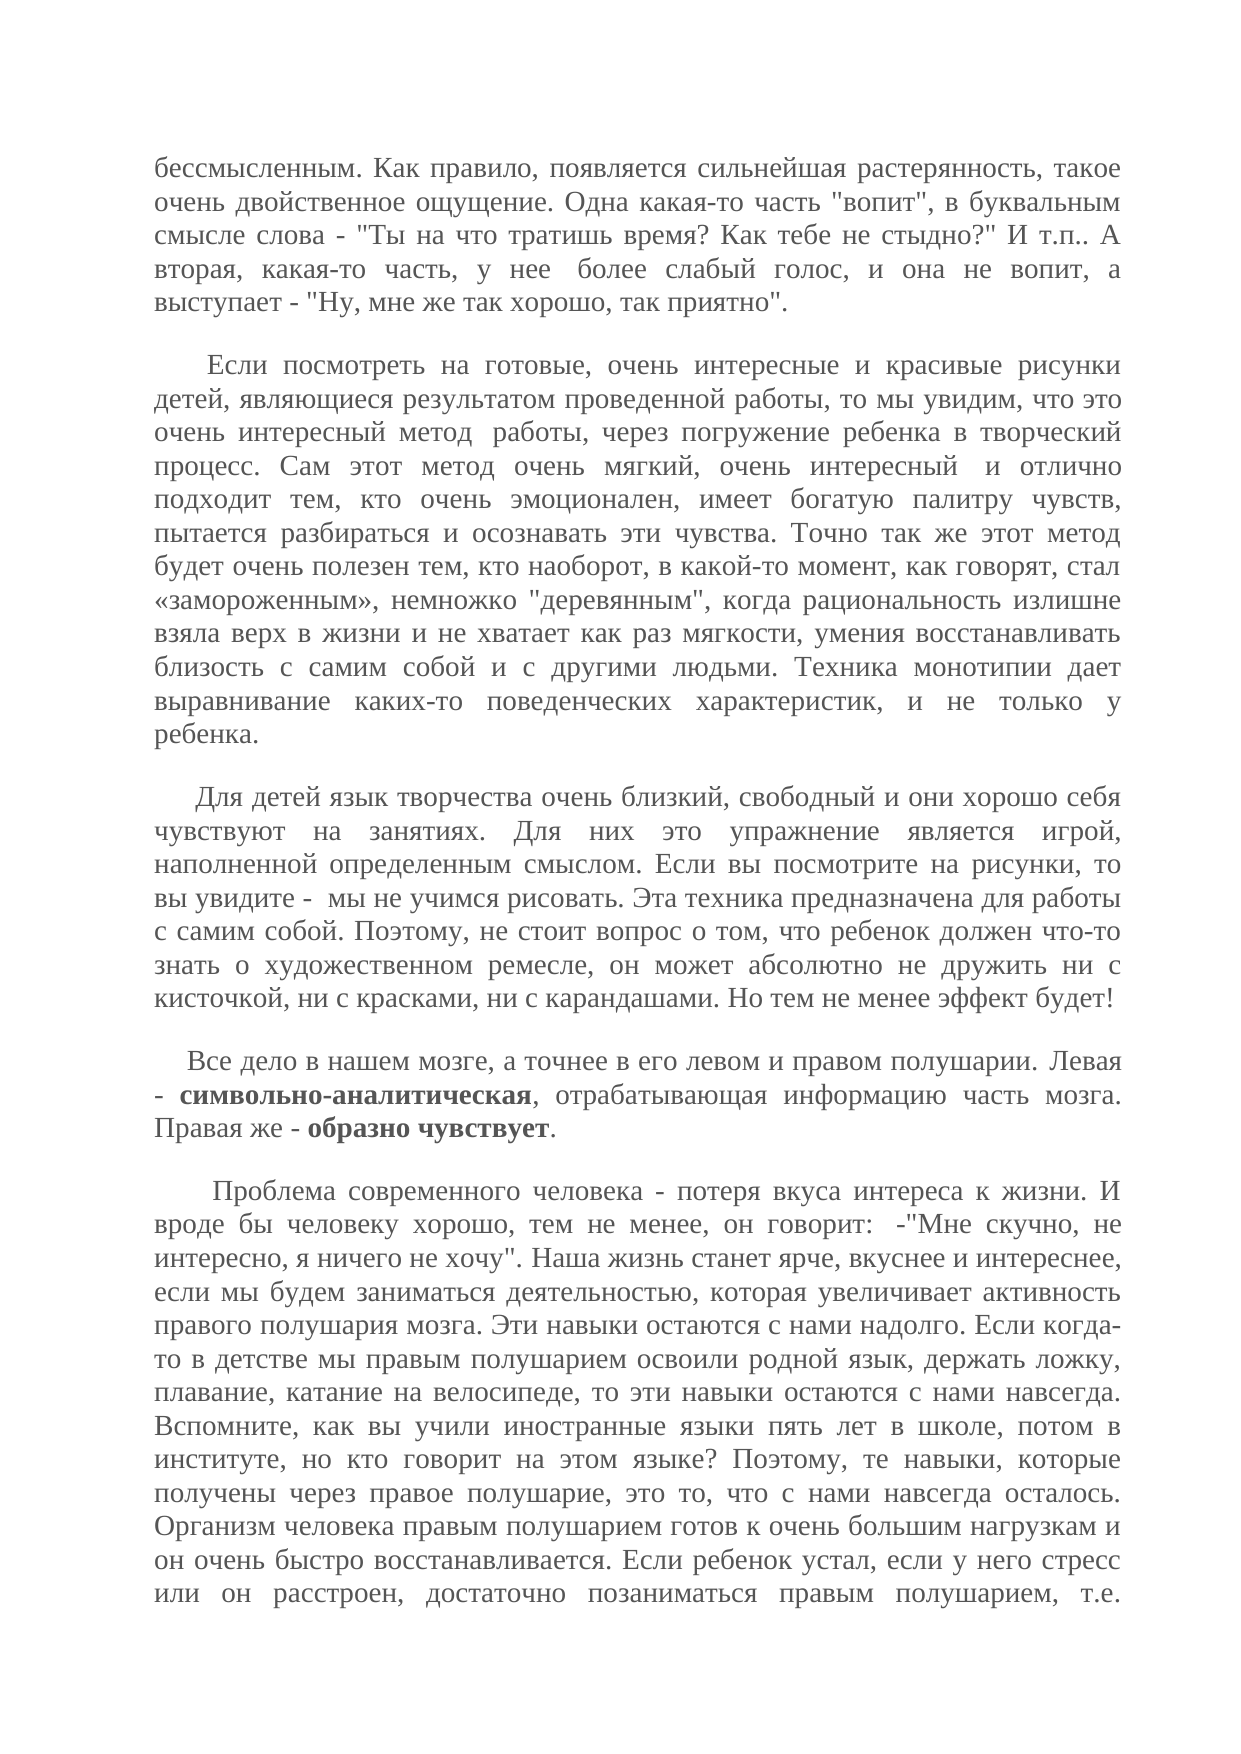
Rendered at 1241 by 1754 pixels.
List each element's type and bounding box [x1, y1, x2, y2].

table_header [151, 118, 1125, 1612]
